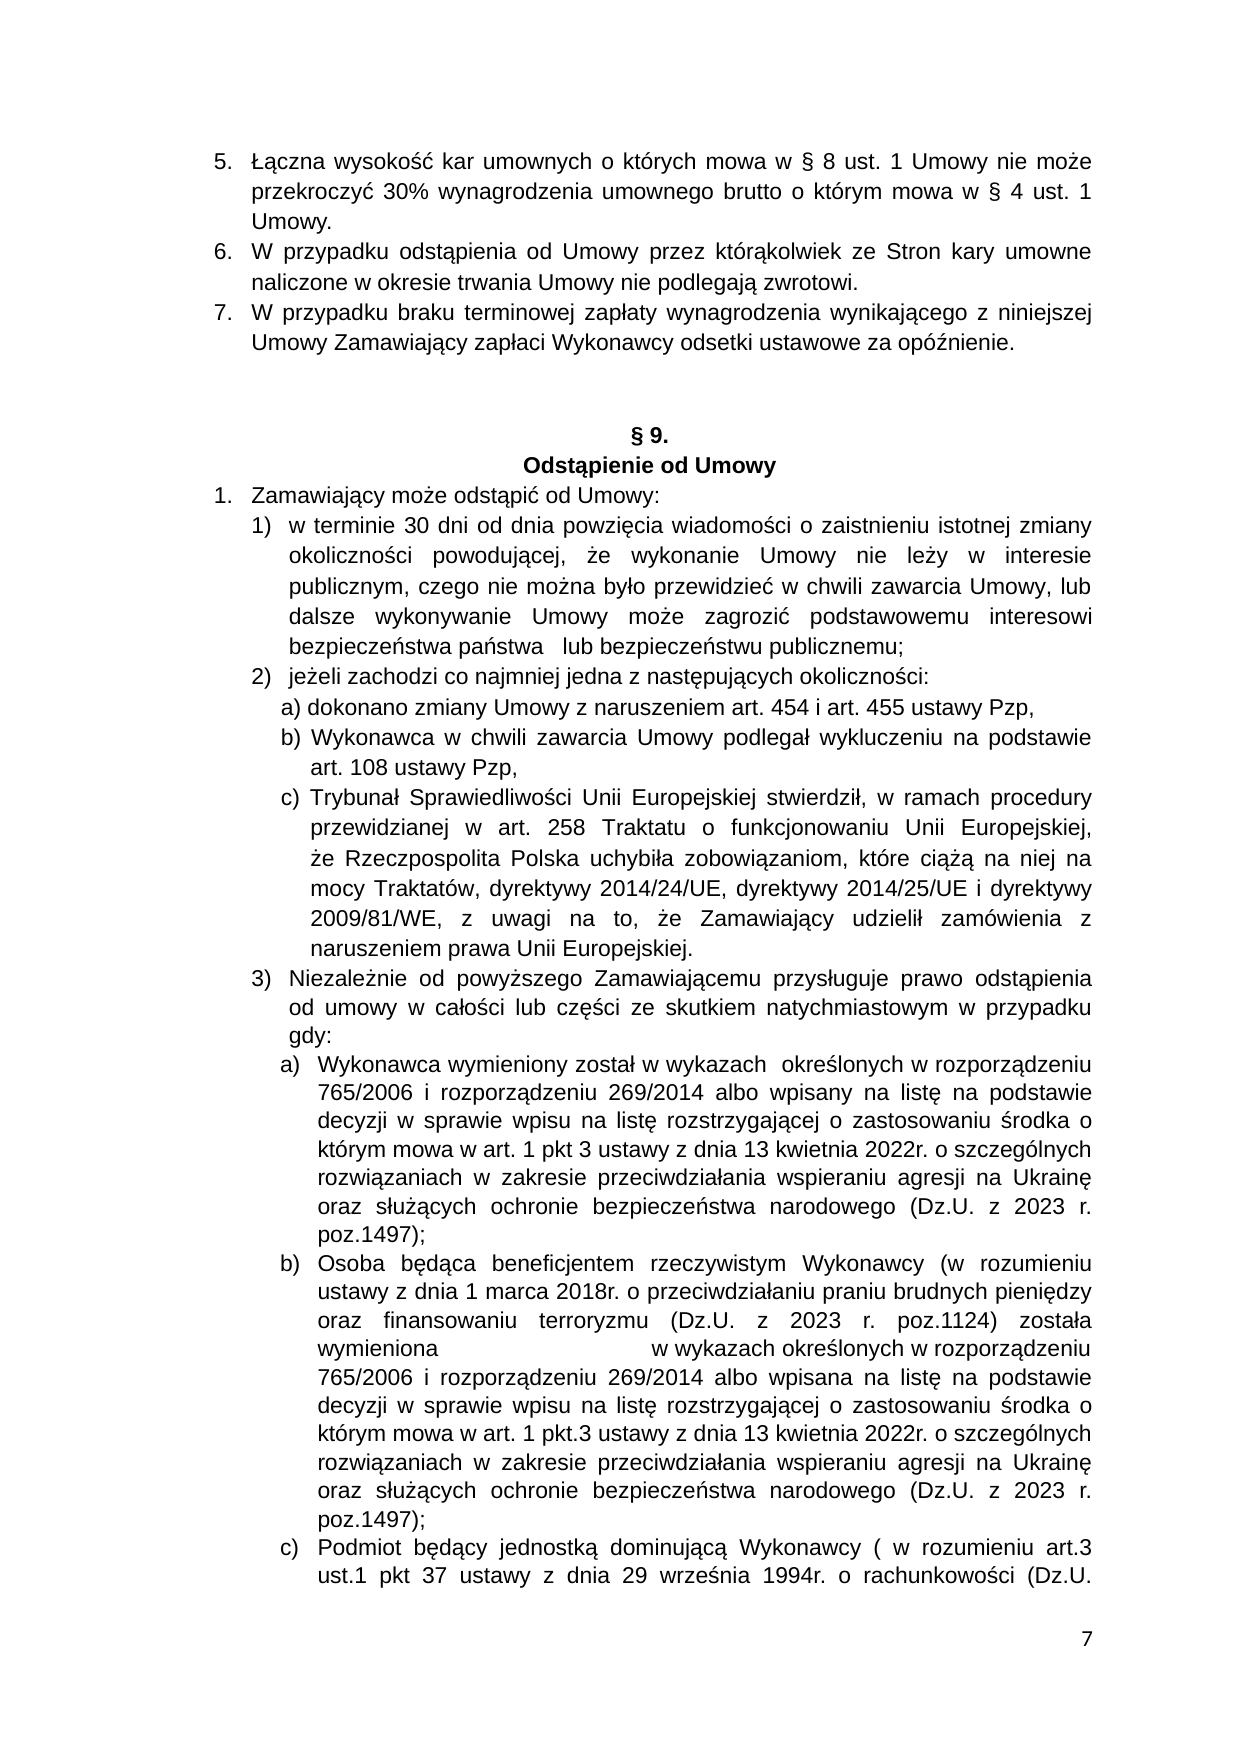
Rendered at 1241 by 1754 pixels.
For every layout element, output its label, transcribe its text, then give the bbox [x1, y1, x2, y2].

list W przypadku braku terminowej zapłaty wynagrodzenia wynikającego z niniejszej Umowy Zamawiający zapłaci Wykonawcy odsetki ustawowe za opóźnienie. [214, 299, 1092, 355]
list w terminie 30 dni od dnia powzięcia wiadomości o zaistnieniu istotnej zmiany okoliczności powodującej, że wykonanie Umowy nie leży w interesie publicznym, czego nie można było przewidzieć w chwili zawarcia Umowy, lub dalsze wykonywanie Umowy może zagrozić podstawowemu interesowi bezpieczeństwa państwa lub bezpieczeństwu publicznemu; [251, 512, 1092, 659]
text Odstąpienie od Umowy [207, 452, 1092, 478]
list Łączna wysokość kar umownych o których mowa w § 8 ust. 1 Umowy nie może przekroczyć 30% wynagrodzenia umownego brutto o którym mowa w § 4 ust. 1 Umowy. [214, 148, 1092, 234]
list Wykonawca wymieniony został w wykazach określonych w rozporządzeniu 765/2006 i rozporządzeniu 269/2014 albo wpisany na listę na podstawie decyzji w sprawie wpisu na listę rozstrzygającej o zastosowaniu środka o którym mowa w art. 1 pkt 3 ustawy z dnia 13 kwietnia 2022r. o szczególnych rozwiązaniach w zakresie przeciwdziałania wspieraniu agresji na Ukrainę oraz służących ochronie bezpieczeństwa narodowego (Dz.U. z 2023 r. poz.1497); [280, 1051, 1092, 1248]
text § 9. [207, 422, 1092, 448]
text c) Trybunał Sprawiedliwości Unii Europejskiej stwierdził, w ramach procedury przewidzianej w art. 258 Traktatu o funkcjonowaniu Unii Europejskiej, że Rzeczpospolita Polska uchybiła zobowiązaniom, które ciążą na niej na mocy Traktatów, dyrektywy 2014/24/UE, dyrektywy 2014/25/UE i dyrektywy 2009/81/WE, z uwagi na to, że Zamawiający udzielił zamówienia z naruszeniem prawa Unii Europejskiej. [281, 784, 1092, 961]
list Zamawiający może odstąpić od Umowy: [214, 482, 1092, 508]
text b) Wykonawca w chwili zawarcia Umowy podlegał wykluczeniu na podstawie art. 108 ustawy Pzp, [281, 724, 1092, 780]
list W przypadku odstąpienia od Umowy przez którąkolwiek ze Stron kary umowne naliczone w okresie trwania Umowy nie podlegają zwrotowi. [214, 238, 1092, 295]
list Niezależnie od powyższego Zamawiającemu przysługuje prawo odstąpienia od umowy w całości lub części ze skutkiem natychmiastowym w przypadku gdy: [251, 965, 1092, 1048]
list Osoba będąca beneficjentem rzeczywistym Wykonawcy (w rozumieniu ustawy z dnia 1 marca 2018r. o przeciwdziałaniu praniu brudnych pieniędzy oraz finansowaniu terroryzmu (Dz.U. z 2023 r. poz.1124) została wymieniona w wykazach określonych w rozporządzeniu 765/2006 i rozporządzeniu 269/2014 albo wpisana na listę na podstawie decyzji w sprawie wpisu na listę rozstrzygającej o zastosowaniu środka o którym mowa w art. 1 pkt.3 ustawy z dnia 13 kwietnia 2022r. o szczególnych rozwiązaniach w zakresie przeciwdziałania wspieraniu agresji na Ukrainę oraz służących ochronie bezpieczeństwa narodowego (Dz.U. z 2023 r. poz.1497); [280, 1250, 1092, 1532]
list jeżeli zachodzi co najmniej jedna z następujących okoliczności: [251, 663, 1092, 689]
text a) dokonano zmiany Umowy z naruszeniem art. 454 i art. 455 ustawy Pzp, [281, 693, 1092, 720]
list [280, 1534, 1092, 1589]
